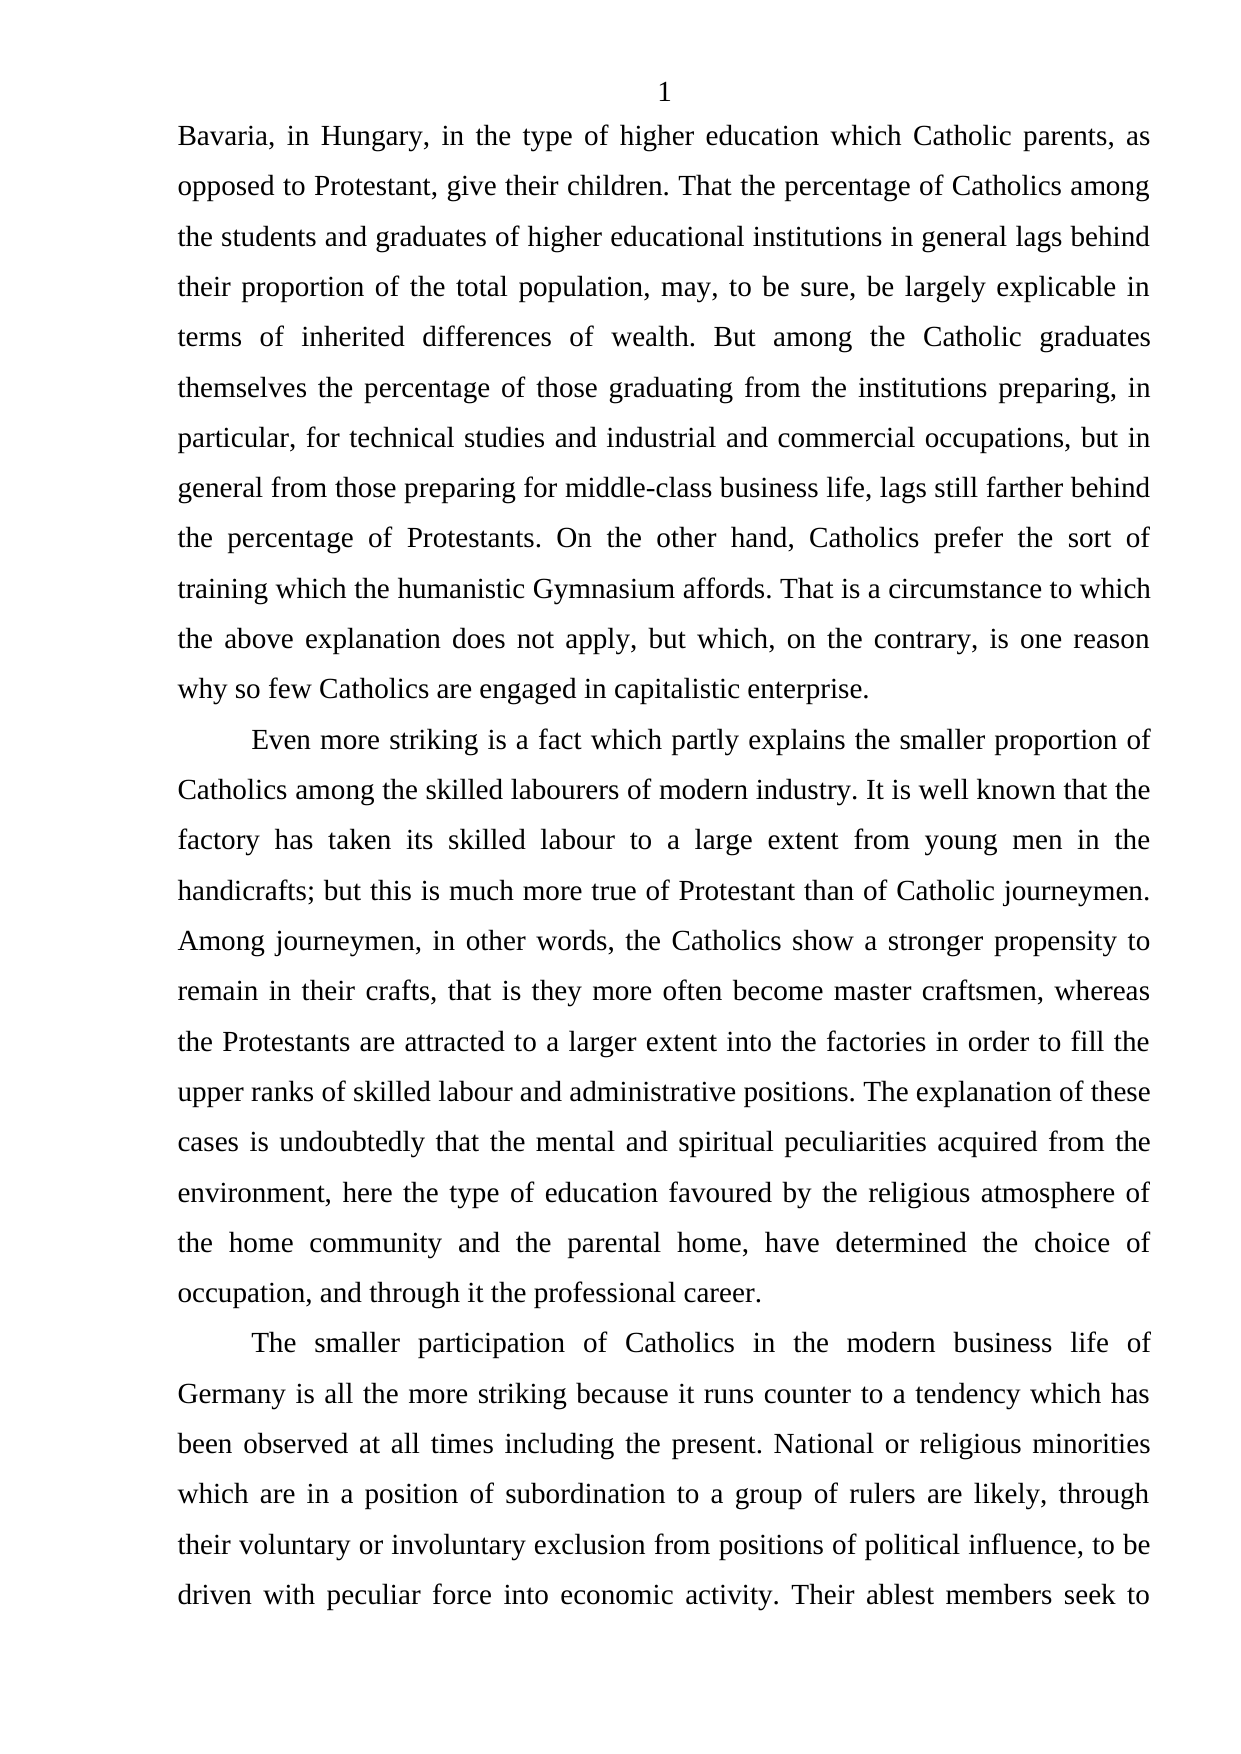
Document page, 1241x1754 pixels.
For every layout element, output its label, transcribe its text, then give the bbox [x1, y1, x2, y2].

text Even more striking is a fact which partly explains the smaller proportion of Catholics among the skilled labourers of modern industry. It is well known that the factory has taken its skilled labour to a large extent from young men in the handicrafts; but this is much more true of Protestant than of Catholic journeymen. Among journeymen, in other words, the Catholics show a stronger propensity to remain in their crafts, that is they more often become master craftsmen, whereas the Protestants are attracted to a larger extent into the factories in order to fill the upper ranks of skilled labour and administrative positions. The explanation of these cases is undoubtedly that the mental and spiritual peculiarities acquired from the environment, here the type of education favoured by the religious atmosphere of the home community and the parental home, have determined the choice of occupation, and through it the professional career. [177, 722, 1152, 1309]
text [177, 118, 1152, 705]
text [177, 1326, 1152, 1611]
